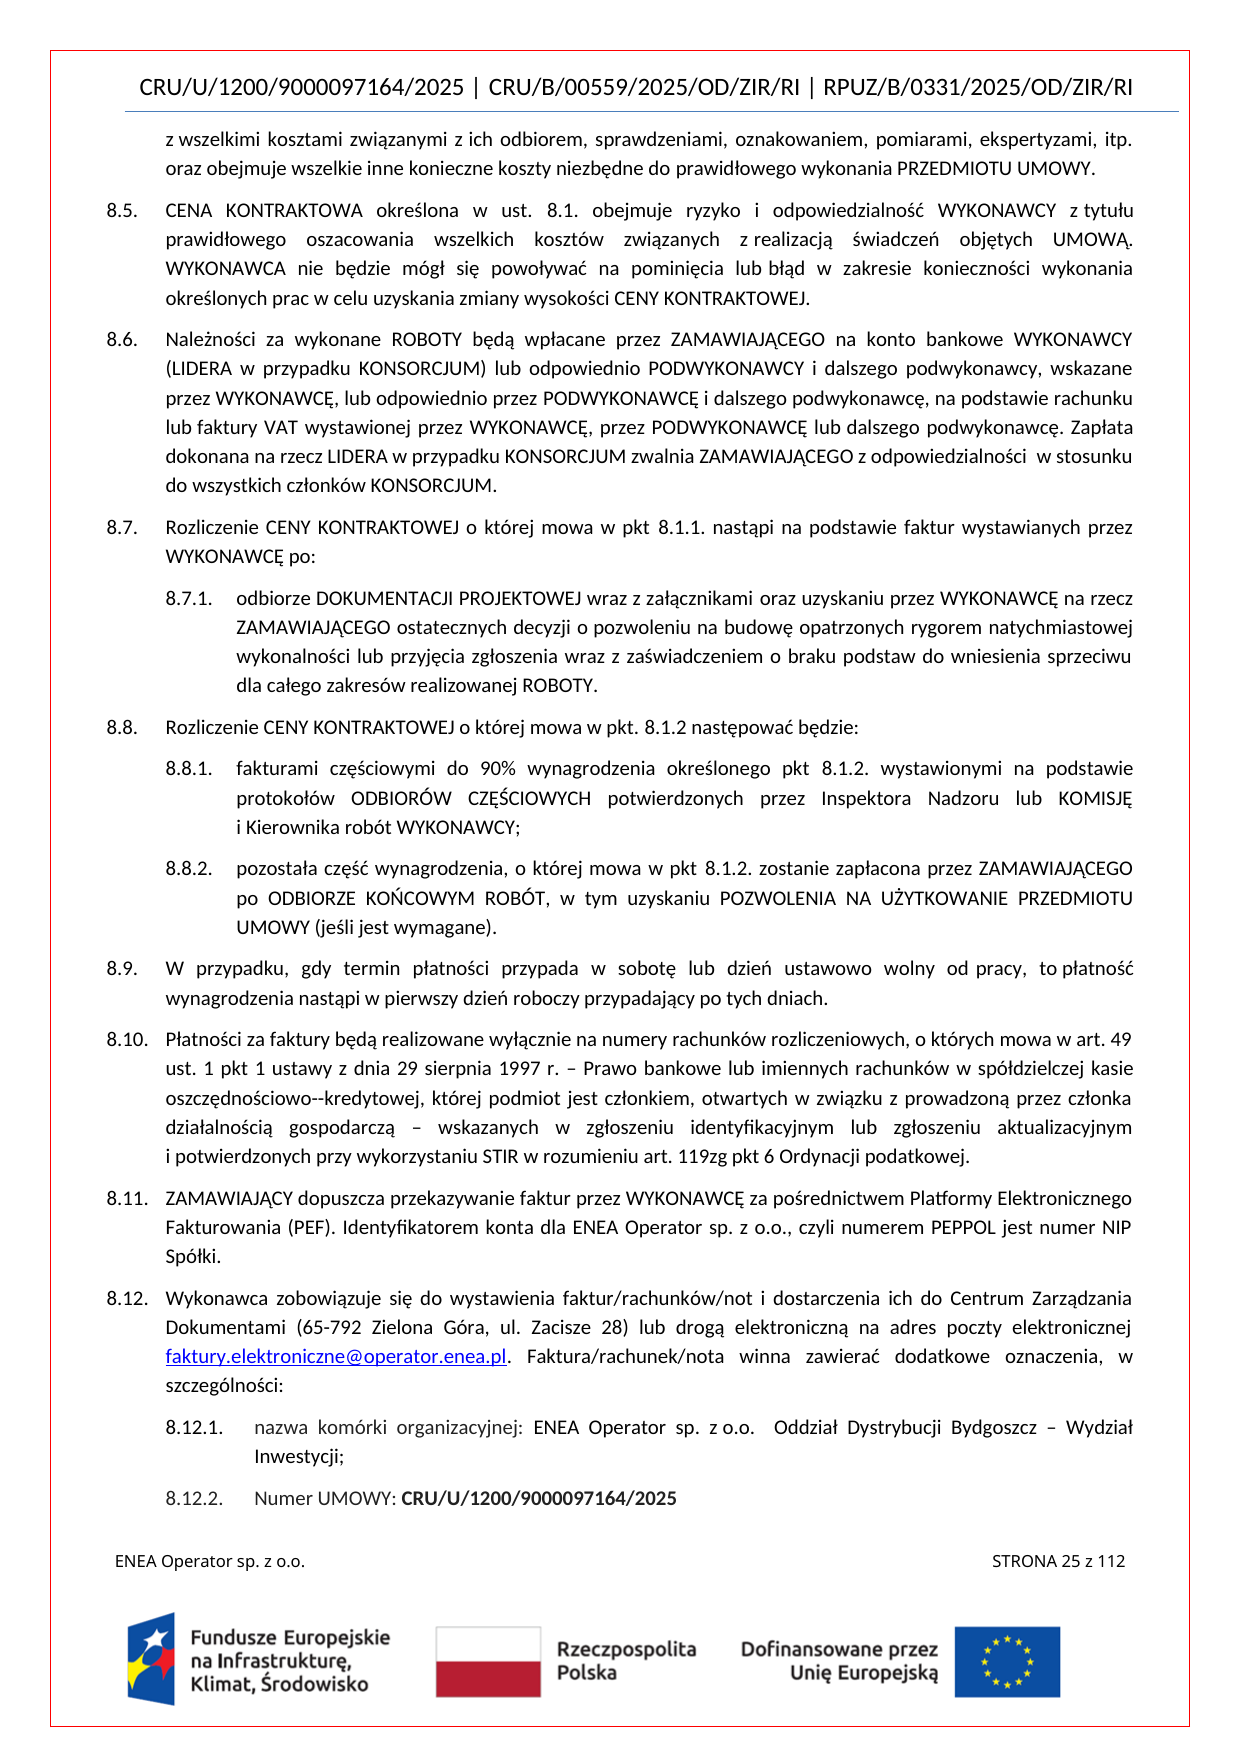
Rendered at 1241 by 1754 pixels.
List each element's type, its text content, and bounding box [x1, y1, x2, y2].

list W przypadku, gdy termin płatności przypada w sobotę lub dzień ustawowo wolny od pracy, to płatność wynagrodzenia nastąpi w pierwszy dzień roboczy przypadający po tych dniach. [106, 956, 1134, 1010]
list Rozliczenie CENY KONTRAKTOWEJ o której mowa w pkt. 8.1.2 następować będzie: [106, 714, 1134, 739]
list Numer UMOWY: CRU/U/1200/9000097164/2025 [165, 1485, 1134, 1510]
list odbiorze DOKUMENTACJI PROJEKTOWEJ wraz z załącznikami oraz uzyskaniu przez WYKONAWCĘ na rzecz ZAMAWIAJĄCEGO ostatecznych decyzji o pozwoleniu na budowę opatrzonych rygorem natychmiastowej wykonalności lub przyjęcia zgłoszenia wraz z zaświadczeniem o braku podstaw do wniesienia sprzeciwu dla całego zakresów realizowanej ROBOTY. [165, 585, 1134, 698]
list ZAMAWIAJĄCY dopuszcza przekazywanie faktur przez WYKONAWCĘ za pośrednictwem Platformy Elektronicznego Fakturowania (PEF). Identyfikatorem konta dla ENEA Operator sp. z o.o., czyli numerem PEPPOL jest numer NIP Spółki. [106, 1185, 1134, 1268]
list Płatności za faktury będą realizowane wyłącznie na numery rachunków rozliczeniowych, o których mowa w art. 49 ust. 1 pkt 1 ustawy z dnia 29 sierpnia 1997 r. – Prawo bankowe lub imiennych rachunków w spółdzielczej kasie oszczędnościowo--kredytowej, której podmiot jest członkiem, otwartych w związku z prowadzoną przez członka działalnością gospodarczą – wskazanych w zgłoszeniu identyfikacyjnym lub zgłoszeniu aktualizacyjnym i potwierdzonych przy wykorzystaniu STIR w rozumieniu art. 119zg pkt 6 Ordynacji podatkowej. [106, 1026, 1134, 1168]
list fakturami częściowymi do 90% wynagrodzenia określonego pkt 8.1.2. wystawionymi na podstawie protokołów ODBIORÓW CZĘŚCIOWYCH potwierdzonych przez Inspektora Nadzoru lub KOMISJĘ i Kierownika robót WYKONAWCY; [165, 756, 1134, 839]
list pozostała część wynagrodzenia, o której mowa w pkt 8.1.2. zostanie zapłacona przez ZAMAWIAJĄCEGO po ODBIORZE KOŃCOWYM ROBÓT, w tym uzyskaniu POZWOLENIA NA UŻYTKOWANIE PRZEDMIOTU UMOWY (jeśli jest wymagane). [165, 856, 1134, 939]
list Wykonawca zobowiązuje się do wystawienia faktur/rachunków/not i dostarczenia ich do Centrum Zarządzania Dokumentami (65-792 Zielona Góra, ul. Zacisze 28) lub drogą elektroniczną na adres poczty elektronicznej faktury.elektroniczne@operator.enea.pl. Faktura/rachunek/nota winna zawierać dodatkowe oznaczenia, w szczególności: [106, 1285, 1134, 1398]
list CENA KONTRAKTOWA określona w ust. 8.1. obejmuje ryzyko i odpowiedzialność WYKONAWCY z tytułu prawidłowego oszacowania wszelkich kosztów związanych z realizacją świadczeń objętych UMOWĄ. WYKONAWCA nie będzie mógł się powoływać na pominięcia lub błąd w zakresie konieczności wykonania określonych prac w celu uzyskania zmiany wysokości CENY KONTRAKTOWEJ. [106, 197, 1134, 310]
list nazwa komórki organizacyjnej: ENEA Operator sp. z o.o. Oddział Dystrybucji Bydgoszcz – Wydział Inwestycji; [165, 1414, 1134, 1468]
picture [106, 1589, 1074, 1726]
list Należności za wykonane ROBOTY będą wpłacane przez ZAMAWIAJĄCEGO na konto bankowe WYKONAWCY (LIDERA w przypadku KONSORCJUM) lub odpowiednio PODWYKONAWCY i dalszego podwykonawcy, wskazane przez WYKONAWCĘ, lub odpowiednio przez PODWYKONAWCĘ i dalszego podwykonawcę, na podstawie rachunku lub faktury VAT wystawionej przez WYKONAWCĘ, przez PODWYKONAWCĘ lub dalszego podwykonawcę. Zapłata dokonana na rzecz LIDERA w przypadku KONSORCJUM zwalnia ZAMAWIAJĄCEGO z odpowiedzialności w stosunku do wszystkich członków KONSORCJUM. [106, 326, 1134, 498]
list Rozliczenie CENY KONTRAKTOWEJ o której mowa w pkt 8.1.1. nastąpi na podstawie faktur wystawianych przez WYKONAWCĘ po: [106, 514, 1134, 568]
